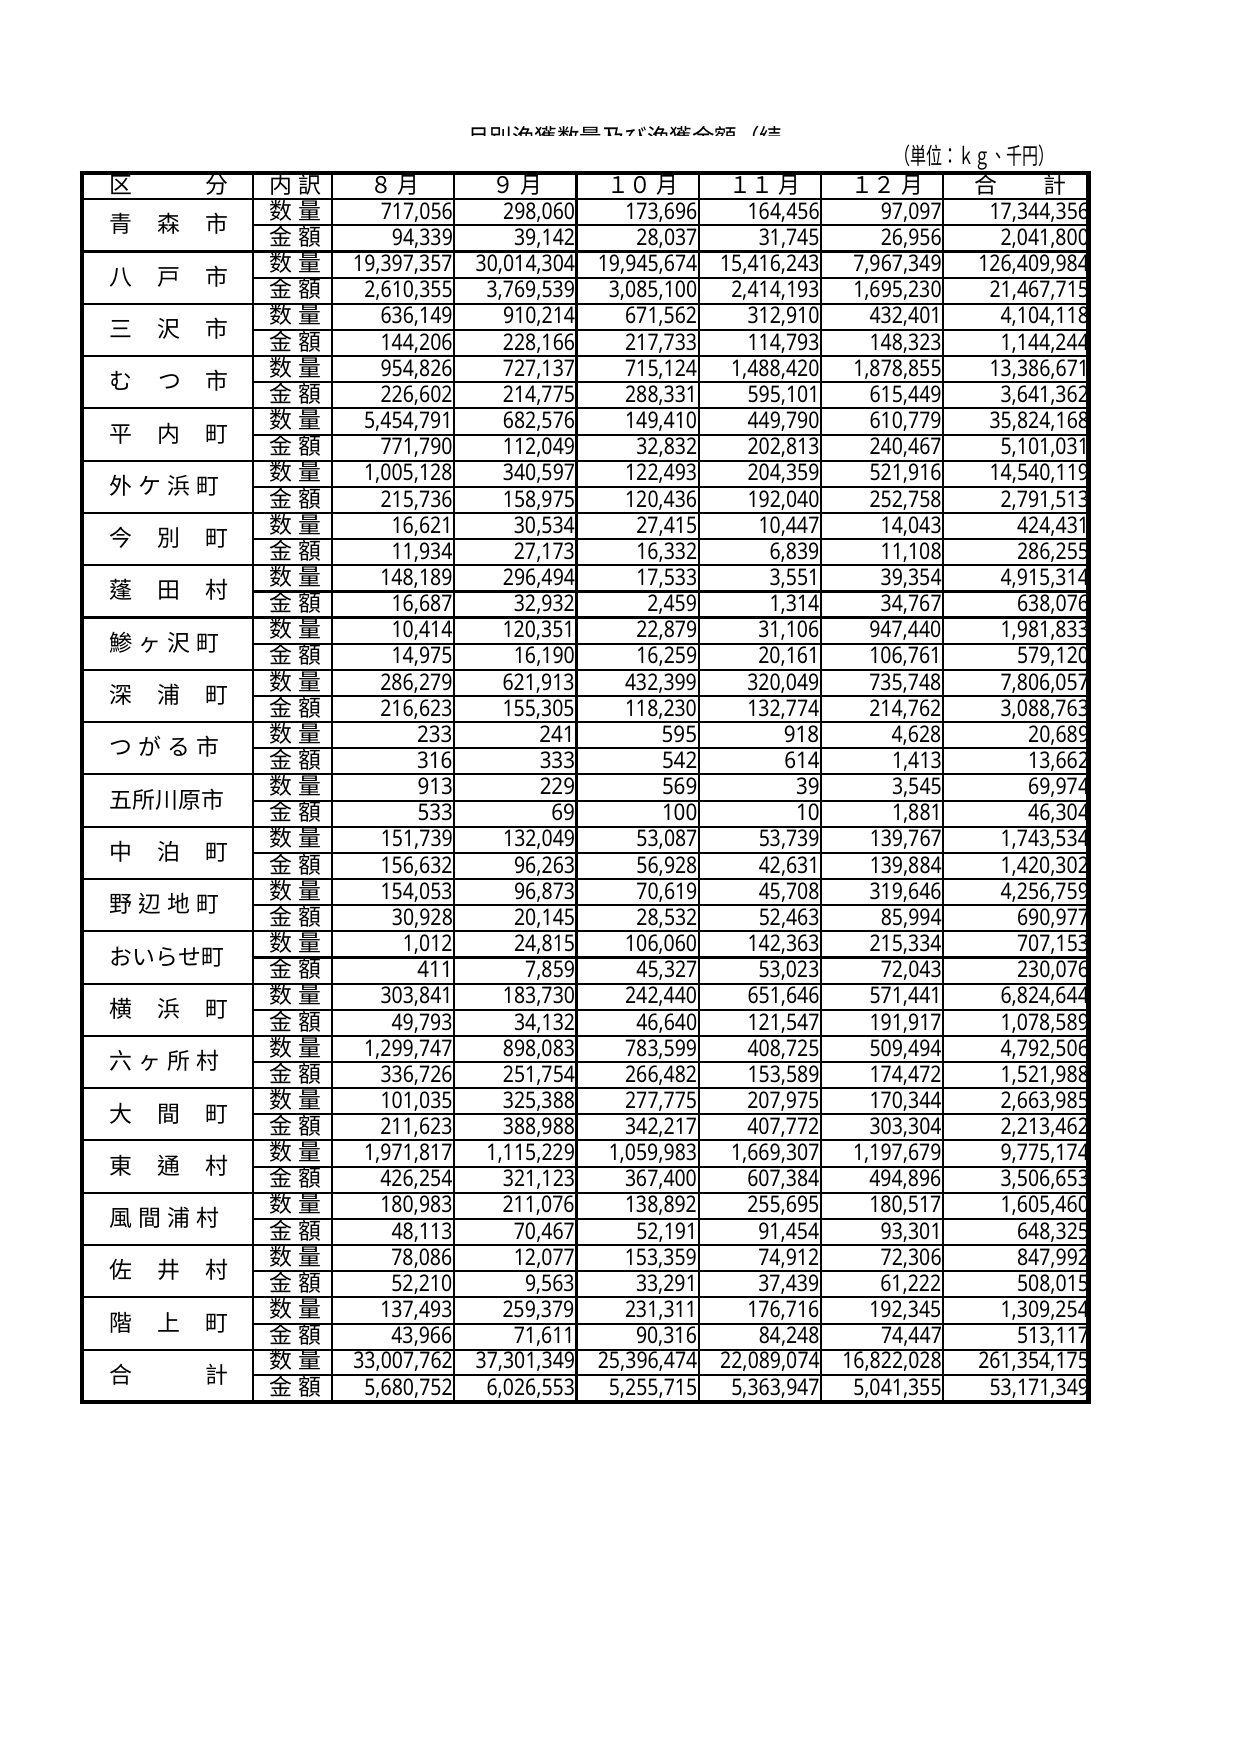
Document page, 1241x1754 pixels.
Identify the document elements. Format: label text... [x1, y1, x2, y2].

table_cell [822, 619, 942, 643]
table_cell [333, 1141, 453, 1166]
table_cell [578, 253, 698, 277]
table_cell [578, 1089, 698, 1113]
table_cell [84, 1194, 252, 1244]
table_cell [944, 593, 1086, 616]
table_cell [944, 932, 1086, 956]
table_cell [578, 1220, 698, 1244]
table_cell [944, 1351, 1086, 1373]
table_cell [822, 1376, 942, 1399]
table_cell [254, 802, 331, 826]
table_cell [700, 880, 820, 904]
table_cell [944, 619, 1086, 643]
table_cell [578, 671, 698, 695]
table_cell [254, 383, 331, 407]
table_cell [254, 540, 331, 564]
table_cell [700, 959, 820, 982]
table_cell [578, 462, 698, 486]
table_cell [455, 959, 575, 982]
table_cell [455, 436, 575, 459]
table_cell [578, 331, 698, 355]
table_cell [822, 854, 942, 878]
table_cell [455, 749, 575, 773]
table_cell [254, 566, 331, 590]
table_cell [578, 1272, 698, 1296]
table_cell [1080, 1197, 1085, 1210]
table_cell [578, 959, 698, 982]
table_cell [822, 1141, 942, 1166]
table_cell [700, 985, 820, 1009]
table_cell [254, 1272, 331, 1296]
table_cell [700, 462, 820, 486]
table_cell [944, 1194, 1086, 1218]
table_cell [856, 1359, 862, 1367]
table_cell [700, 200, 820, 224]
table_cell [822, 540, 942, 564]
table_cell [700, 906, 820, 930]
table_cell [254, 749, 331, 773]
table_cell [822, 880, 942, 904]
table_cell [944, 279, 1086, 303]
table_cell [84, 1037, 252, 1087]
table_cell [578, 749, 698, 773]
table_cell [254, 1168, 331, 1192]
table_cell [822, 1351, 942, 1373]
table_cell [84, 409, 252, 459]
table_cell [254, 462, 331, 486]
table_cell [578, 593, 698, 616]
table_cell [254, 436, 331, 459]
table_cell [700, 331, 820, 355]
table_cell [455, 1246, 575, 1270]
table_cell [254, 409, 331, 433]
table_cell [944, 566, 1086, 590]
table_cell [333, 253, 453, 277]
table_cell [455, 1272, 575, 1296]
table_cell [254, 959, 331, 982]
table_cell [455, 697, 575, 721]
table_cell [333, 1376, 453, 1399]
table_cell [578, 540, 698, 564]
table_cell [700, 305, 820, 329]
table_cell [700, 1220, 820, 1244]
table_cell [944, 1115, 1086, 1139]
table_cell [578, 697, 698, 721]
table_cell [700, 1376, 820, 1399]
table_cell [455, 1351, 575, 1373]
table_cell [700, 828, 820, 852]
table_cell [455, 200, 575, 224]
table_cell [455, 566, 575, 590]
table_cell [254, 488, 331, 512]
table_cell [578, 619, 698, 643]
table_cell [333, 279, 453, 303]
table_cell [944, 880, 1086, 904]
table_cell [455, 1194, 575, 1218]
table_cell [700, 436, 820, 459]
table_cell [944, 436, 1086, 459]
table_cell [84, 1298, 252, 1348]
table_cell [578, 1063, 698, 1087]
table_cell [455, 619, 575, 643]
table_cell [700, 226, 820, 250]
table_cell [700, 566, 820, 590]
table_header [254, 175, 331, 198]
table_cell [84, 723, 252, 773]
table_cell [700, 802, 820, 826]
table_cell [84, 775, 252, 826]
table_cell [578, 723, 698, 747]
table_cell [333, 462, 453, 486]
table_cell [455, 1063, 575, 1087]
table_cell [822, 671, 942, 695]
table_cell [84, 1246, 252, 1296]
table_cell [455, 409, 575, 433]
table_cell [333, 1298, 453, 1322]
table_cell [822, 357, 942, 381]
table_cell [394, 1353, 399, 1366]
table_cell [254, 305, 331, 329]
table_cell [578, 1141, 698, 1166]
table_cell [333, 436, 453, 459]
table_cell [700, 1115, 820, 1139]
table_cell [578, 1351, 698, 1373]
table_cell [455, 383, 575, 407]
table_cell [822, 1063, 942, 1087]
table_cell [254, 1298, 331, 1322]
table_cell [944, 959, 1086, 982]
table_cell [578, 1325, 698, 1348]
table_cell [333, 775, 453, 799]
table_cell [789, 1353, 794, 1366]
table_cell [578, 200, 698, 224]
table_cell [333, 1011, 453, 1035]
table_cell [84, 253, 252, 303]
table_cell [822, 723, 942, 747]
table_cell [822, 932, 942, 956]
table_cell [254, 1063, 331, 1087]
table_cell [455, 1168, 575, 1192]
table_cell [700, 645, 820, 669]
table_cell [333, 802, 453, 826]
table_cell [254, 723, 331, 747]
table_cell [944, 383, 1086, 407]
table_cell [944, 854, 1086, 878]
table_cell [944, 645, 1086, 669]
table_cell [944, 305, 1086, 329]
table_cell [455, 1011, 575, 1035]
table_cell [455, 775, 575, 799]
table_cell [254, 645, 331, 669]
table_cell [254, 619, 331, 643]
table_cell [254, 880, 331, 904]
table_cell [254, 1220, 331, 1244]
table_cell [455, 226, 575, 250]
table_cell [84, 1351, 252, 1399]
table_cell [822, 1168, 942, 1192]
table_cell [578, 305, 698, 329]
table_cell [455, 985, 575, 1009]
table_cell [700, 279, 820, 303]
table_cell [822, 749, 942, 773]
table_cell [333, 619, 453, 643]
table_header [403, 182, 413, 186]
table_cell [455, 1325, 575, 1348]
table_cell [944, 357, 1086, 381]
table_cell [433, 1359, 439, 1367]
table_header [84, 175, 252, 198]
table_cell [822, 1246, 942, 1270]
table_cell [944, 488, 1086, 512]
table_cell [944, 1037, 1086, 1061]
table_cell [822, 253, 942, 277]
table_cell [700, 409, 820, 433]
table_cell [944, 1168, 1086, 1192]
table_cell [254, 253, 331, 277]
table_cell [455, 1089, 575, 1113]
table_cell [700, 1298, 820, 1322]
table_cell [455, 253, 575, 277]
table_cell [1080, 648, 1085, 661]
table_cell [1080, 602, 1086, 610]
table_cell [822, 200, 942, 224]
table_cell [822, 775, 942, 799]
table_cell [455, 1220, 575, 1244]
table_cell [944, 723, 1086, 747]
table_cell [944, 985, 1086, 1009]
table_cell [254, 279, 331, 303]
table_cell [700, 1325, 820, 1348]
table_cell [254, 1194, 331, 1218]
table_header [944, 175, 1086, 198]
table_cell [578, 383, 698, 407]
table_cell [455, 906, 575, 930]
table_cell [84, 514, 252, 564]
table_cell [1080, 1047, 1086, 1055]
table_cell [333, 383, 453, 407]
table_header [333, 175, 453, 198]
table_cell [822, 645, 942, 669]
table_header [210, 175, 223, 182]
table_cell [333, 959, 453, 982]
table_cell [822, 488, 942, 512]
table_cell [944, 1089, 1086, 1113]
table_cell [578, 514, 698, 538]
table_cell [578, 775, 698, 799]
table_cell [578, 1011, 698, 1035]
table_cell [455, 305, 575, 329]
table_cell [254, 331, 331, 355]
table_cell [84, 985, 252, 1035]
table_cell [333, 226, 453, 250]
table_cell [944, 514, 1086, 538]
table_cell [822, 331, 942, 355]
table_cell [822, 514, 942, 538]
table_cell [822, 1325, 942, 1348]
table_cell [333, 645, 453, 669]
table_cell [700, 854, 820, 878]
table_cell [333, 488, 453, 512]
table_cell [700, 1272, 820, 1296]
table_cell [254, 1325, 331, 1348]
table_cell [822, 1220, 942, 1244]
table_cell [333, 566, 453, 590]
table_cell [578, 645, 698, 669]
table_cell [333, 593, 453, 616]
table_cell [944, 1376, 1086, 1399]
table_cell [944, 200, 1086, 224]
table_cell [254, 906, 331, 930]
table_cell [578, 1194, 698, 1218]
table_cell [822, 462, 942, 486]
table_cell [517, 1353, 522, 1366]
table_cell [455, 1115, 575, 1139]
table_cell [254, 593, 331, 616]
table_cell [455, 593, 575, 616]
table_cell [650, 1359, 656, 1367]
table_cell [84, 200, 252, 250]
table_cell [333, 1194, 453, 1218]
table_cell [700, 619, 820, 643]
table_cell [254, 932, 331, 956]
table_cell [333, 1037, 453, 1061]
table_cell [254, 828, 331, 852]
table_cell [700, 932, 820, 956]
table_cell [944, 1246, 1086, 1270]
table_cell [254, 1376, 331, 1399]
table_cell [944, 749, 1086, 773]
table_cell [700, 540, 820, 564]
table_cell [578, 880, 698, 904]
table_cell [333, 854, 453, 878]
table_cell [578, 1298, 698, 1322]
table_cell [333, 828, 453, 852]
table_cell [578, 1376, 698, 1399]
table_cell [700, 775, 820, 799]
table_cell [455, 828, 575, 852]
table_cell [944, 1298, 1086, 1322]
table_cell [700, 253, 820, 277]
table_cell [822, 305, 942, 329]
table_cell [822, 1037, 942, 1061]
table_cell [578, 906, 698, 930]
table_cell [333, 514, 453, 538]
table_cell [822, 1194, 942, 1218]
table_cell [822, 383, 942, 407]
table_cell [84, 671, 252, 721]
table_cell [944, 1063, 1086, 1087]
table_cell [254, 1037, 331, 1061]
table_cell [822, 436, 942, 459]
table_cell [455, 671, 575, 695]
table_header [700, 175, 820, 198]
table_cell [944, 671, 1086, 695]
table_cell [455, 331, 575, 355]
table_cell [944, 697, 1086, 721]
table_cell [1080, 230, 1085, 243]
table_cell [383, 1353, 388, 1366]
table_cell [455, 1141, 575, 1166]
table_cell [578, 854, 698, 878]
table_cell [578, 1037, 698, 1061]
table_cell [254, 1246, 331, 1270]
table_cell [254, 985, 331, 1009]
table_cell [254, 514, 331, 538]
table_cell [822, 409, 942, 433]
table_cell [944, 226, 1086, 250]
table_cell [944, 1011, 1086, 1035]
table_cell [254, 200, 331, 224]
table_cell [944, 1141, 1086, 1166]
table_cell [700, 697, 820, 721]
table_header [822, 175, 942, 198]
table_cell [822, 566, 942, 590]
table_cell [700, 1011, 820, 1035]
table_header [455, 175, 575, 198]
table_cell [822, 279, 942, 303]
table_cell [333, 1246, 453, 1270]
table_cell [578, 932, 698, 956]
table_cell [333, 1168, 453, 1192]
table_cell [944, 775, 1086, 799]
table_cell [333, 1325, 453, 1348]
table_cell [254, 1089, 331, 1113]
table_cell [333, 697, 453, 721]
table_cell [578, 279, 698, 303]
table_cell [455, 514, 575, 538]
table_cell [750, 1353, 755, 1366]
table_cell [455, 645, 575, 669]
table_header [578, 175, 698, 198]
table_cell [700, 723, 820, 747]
text （単位：ｋｇ、千円） [69, 142, 1054, 171]
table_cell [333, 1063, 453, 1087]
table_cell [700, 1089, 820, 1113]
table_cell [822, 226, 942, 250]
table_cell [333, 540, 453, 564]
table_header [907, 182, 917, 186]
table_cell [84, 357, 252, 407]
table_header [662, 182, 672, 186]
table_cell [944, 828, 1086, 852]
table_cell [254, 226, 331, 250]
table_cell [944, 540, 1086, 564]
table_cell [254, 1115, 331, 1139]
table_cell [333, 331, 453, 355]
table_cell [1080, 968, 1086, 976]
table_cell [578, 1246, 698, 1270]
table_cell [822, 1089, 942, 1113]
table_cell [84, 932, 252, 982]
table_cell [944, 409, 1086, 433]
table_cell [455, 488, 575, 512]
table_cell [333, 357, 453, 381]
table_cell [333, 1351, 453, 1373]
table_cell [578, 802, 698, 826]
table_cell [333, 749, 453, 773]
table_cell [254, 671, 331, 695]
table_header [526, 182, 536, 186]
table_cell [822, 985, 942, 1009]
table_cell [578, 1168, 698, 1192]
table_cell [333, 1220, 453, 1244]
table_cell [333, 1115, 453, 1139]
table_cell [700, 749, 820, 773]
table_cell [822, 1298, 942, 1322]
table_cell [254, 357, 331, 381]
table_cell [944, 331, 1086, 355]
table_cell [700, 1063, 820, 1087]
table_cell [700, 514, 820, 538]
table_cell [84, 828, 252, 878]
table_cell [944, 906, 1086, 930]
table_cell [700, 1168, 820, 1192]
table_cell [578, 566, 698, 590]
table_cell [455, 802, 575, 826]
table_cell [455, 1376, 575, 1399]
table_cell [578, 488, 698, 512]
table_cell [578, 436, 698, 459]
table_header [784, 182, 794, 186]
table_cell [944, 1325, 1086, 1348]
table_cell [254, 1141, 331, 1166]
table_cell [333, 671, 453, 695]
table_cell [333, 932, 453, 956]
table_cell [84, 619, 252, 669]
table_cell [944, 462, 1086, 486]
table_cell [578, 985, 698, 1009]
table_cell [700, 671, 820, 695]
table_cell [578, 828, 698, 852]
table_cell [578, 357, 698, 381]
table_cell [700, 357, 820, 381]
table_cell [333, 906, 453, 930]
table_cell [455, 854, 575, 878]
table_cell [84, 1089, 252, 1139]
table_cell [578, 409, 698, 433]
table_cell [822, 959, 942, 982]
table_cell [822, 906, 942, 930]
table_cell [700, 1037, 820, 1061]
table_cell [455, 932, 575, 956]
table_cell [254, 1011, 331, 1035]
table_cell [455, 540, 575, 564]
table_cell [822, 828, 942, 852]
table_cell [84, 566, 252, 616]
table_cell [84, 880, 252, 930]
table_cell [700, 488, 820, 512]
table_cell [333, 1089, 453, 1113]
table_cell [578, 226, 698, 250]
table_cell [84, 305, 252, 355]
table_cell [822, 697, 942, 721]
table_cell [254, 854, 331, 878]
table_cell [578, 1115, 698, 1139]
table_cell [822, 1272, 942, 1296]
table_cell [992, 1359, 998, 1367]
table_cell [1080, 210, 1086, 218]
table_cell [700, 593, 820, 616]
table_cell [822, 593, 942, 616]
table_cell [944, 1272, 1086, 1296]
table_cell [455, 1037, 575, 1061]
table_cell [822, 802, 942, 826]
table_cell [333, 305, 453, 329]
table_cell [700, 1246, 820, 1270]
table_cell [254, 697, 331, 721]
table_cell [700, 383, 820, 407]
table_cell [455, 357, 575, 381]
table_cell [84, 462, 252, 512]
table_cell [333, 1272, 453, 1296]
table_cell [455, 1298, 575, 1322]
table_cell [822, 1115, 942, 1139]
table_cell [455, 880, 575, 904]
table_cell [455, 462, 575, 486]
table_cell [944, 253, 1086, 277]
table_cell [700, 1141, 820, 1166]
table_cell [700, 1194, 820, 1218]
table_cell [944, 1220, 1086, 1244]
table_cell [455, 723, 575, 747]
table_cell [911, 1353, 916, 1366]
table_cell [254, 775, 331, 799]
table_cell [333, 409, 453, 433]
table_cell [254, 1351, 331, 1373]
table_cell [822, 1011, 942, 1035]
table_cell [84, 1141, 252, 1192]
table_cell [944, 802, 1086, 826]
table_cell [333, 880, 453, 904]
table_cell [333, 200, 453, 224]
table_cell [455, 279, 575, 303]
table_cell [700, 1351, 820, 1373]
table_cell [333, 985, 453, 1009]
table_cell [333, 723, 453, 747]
